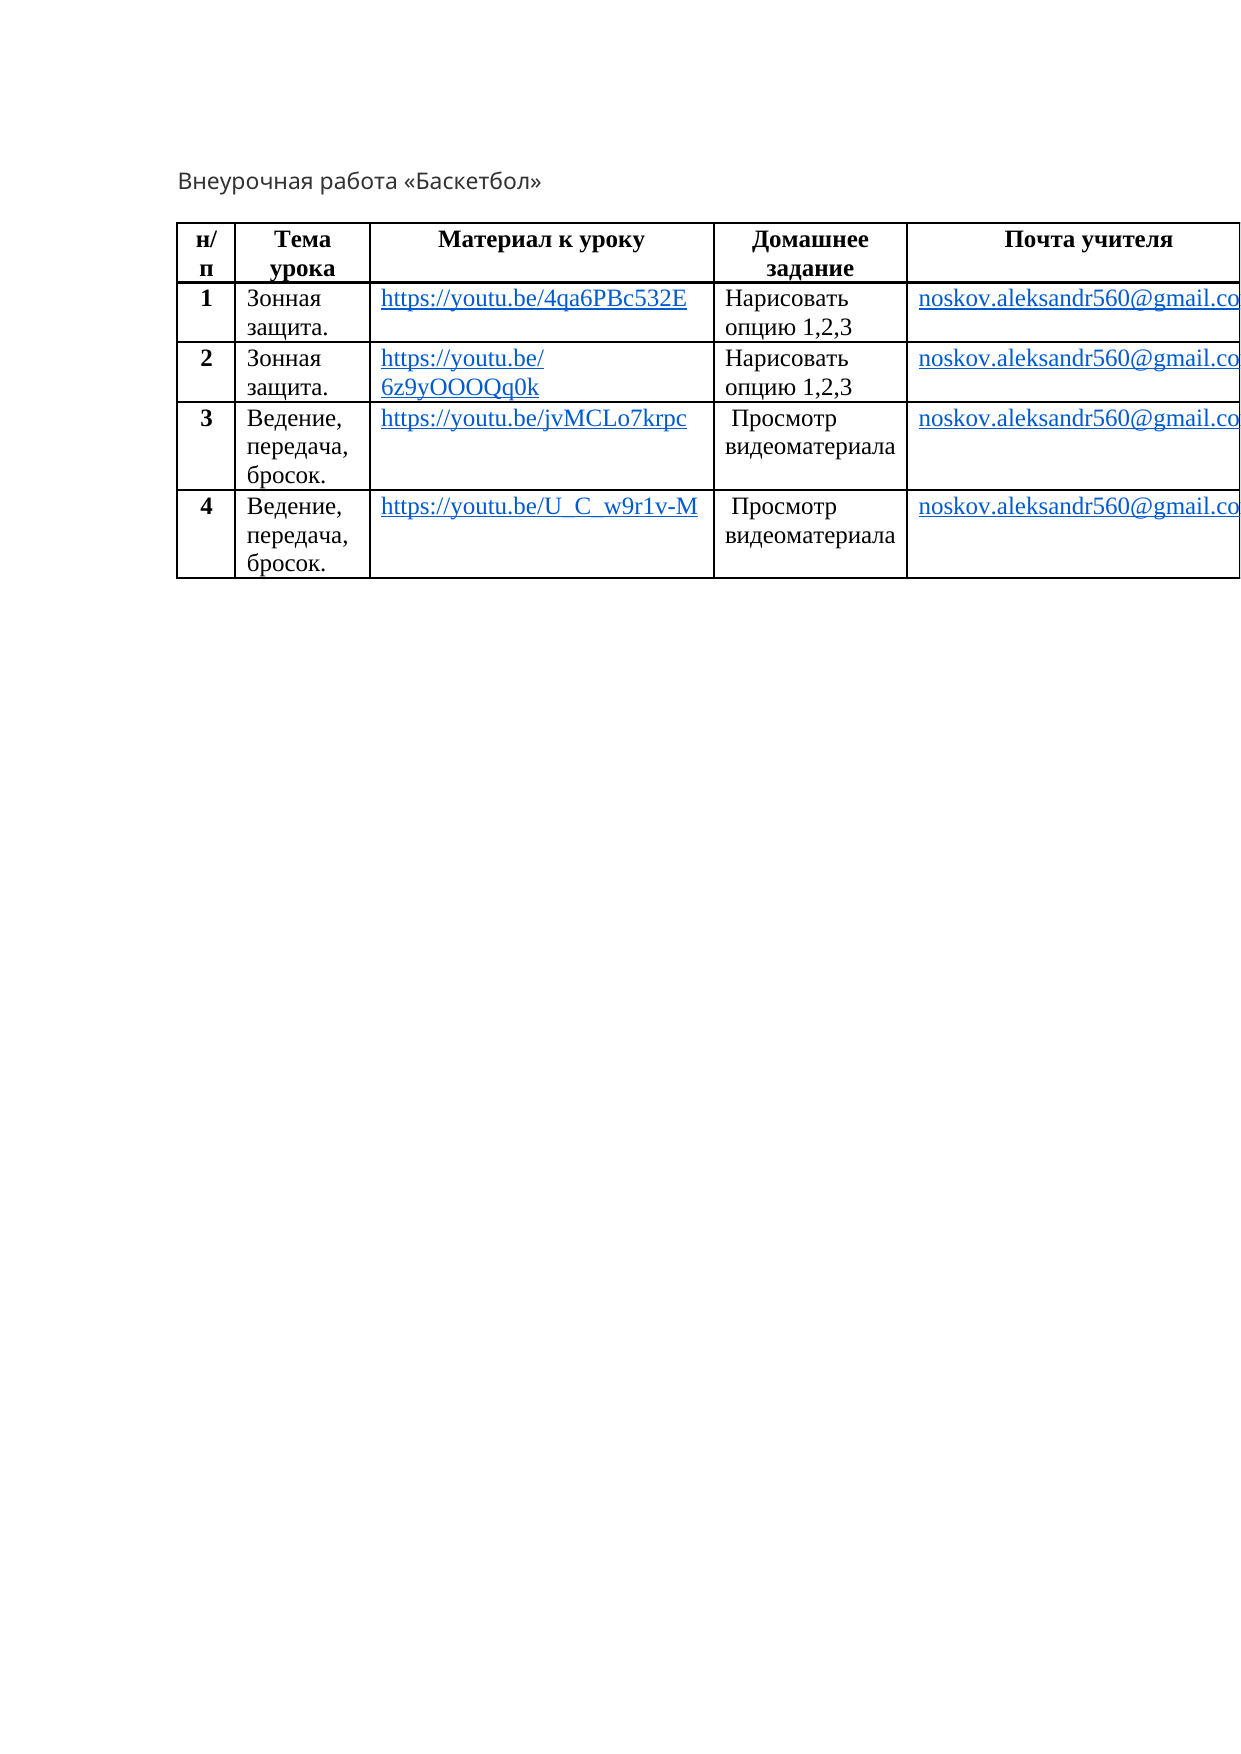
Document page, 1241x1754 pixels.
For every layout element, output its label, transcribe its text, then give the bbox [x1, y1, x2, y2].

table_header Материал к уроку [371, 224, 713, 281]
table_cell 1 [178, 284, 234, 341]
table_cell Ведение, передача, бросок. [236, 491, 369, 577]
table_cell Просмотр видеоматериала [715, 403, 906, 489]
table_cell https://youtu.be/jvMCLo7krpc [371, 403, 713, 489]
table_cell https://youtu.be/U_C_w9r1v-M [371, 491, 713, 577]
table_cell noskov.aleksandr560@gmail.com [908, 491, 1239, 577]
table_cell https://youtu.be/4qa6PBc532E [371, 284, 713, 341]
table_cell 2 [178, 343, 234, 401]
table_cell Зонная защита. [236, 284, 369, 341]
table_cell noskov.aleksandr560@gmail.com [908, 284, 1239, 341]
table_cell Нарисовать опцию 1,2,3 [715, 343, 906, 401]
text Внеурочная работа «Баскетбол» [177, 165, 1152, 196]
table_cell Просмотр видеоматериала [715, 491, 906, 577]
table_header Почта учителя [908, 224, 1239, 281]
table_cell 4 [178, 491, 234, 577]
table_header Домашнее задание [715, 224, 906, 281]
table_cell noskov.aleksandr560@gmail.com [908, 403, 1239, 489]
table_cell Ведение, передача, бросок. [236, 403, 369, 489]
table_cell Зонная защита. [236, 343, 369, 401]
table_header Тема урока [236, 224, 369, 281]
table_cell noskov.aleksandr560@gmail.com [908, 343, 1239, 401]
table_cell Нарисовать опцию 1,2,3 [715, 284, 906, 341]
table_cell https://youtu.be/6z9yOOOQq0k [371, 343, 713, 401]
table_cell 3 [178, 403, 234, 489]
table_header н/п [178, 224, 234, 281]
